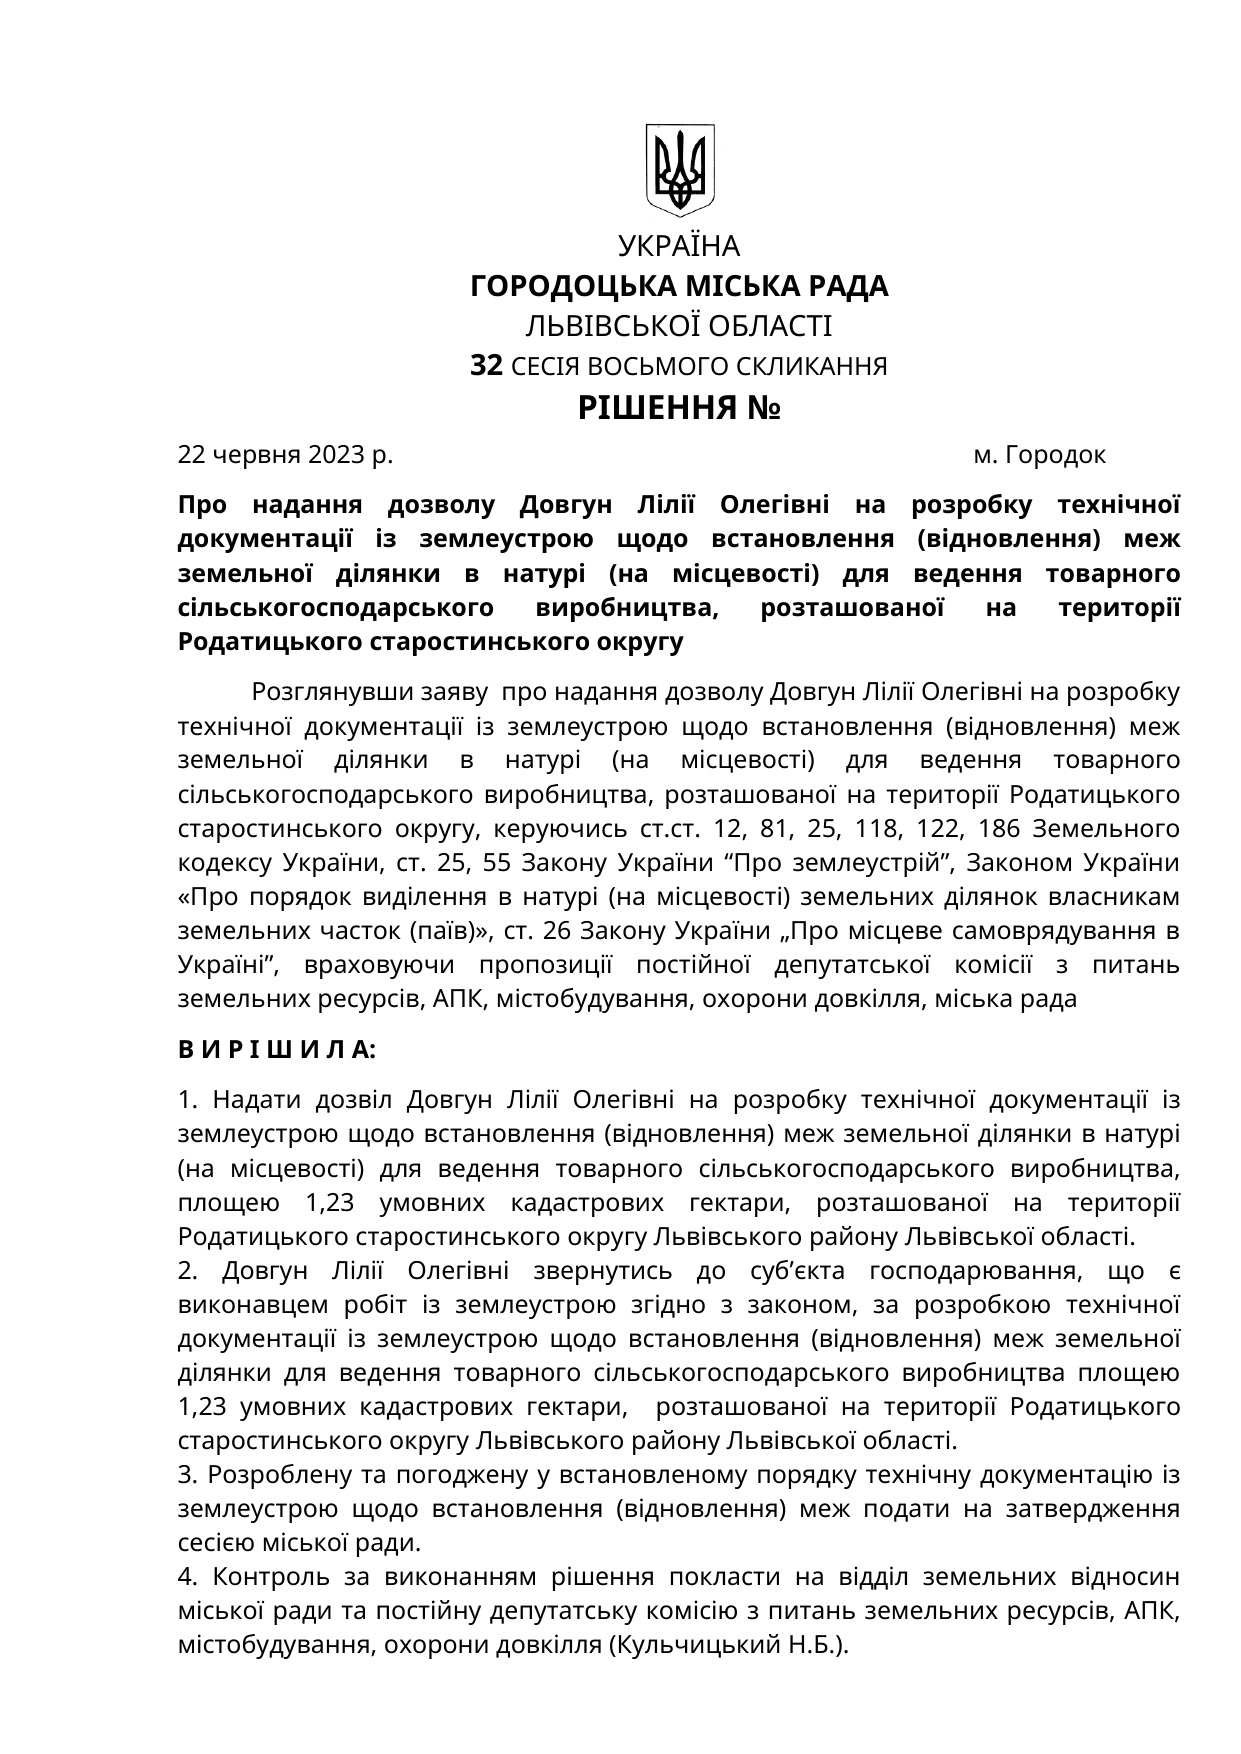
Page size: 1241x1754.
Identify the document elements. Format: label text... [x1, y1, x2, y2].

picture [633, 118, 726, 222]
text Розглянувши заяву про надання дозволу Довгун Лілії Олегівні на розробку технічної документації із землеустрою щодо встановлення (відновлення) меж земельної ділянки в натурі (на місцевості) для ведення товарного сільськогосподарського виробництва, розташованої на території Родатицького старостинського округу, керуючись ст.ст. 12, 81, 25, 118, 122, 186 Земельного кодексу України, ст. 25, 55 Закону України “Про землеустрій”, Законом України «Про порядок виділення в натурі (на місцевості) земельних ділянок власникам земельних часток (паїв)», ст. 26 Закону України „Про місцеве самоврядування в Україні”, враховуючи пропозиції постійної депутатської комісії з питань земельних ресурсів, АПК, містобудування, охорони довкілля, міська рада [177, 674, 1182, 1015]
text Про надання дозволу Довгун Лілії Олегівні на розробку технічної документації із землеустрою щодо встановлення (відновлення) меж земельної ділянки в натурі (на місцевості) для ведення товарного сільськогосподарського виробництва, розташованої на території Родатицького старостинського округу [177, 487, 1182, 657]
text 22 червня 2023 р. м. Городок [177, 436, 1181, 470]
text 3. Розроблену та погоджену у встановленому порядку технічну документацію із землеустрою щодо встановлення (відновлення) меж подати на затвердження сесією міської ради. [177, 1457, 1182, 1559]
text 1. Надати дозвіл Довгун Лілії Олегівні на розробку технічної документації із землеустрою щодо встановлення (відновлення) меж земельної ділянки в натурі (на місцевості) для ведення товарного сільськогосподарського виробництва, площею 1,23 умовних кадастрових гектари, розташованої на території Родатицького старостинського округу Львівського району Львівської області. [177, 1082, 1182, 1252]
text 4. Контроль за виконанням рішення покласти на відділ земельних відносин міської ради та постійну депутатську комісію з питань земельних ресурсів, АПК, містобудування, охорони довкілля (Кульчицький Н.Б.). [177, 1559, 1182, 1661]
text 2. Довгун Лілії Олегівні звернутись до суб’єкта господарювання, що є виконавцем робіт із землеустрою згідно з законом, за розробкою технічної документації із землеустрою щодо встановлення (відновлення) меж земельної ділянки для ведення товарного сільськогосподарського виробництва площею 1,23 умовних кадастрових гектари, розташованої на території Родатицького старостинського округу Львівського району Львівської області. [177, 1252, 1182, 1457]
text РІШЕННЯ № [177, 384, 1181, 429]
text ГОРОДОЦЬКА МІСЬКА РАДА [177, 265, 1181, 305]
text 32 сесія восьмого скликання [177, 344, 1181, 384]
text УКРАЇНА [177, 225, 1181, 265]
text ЛЬВІВСЬКОЇ ОБЛАСТІ [177, 305, 1181, 344]
text В И Р І Ш И Л А: [177, 1031, 1182, 1065]
